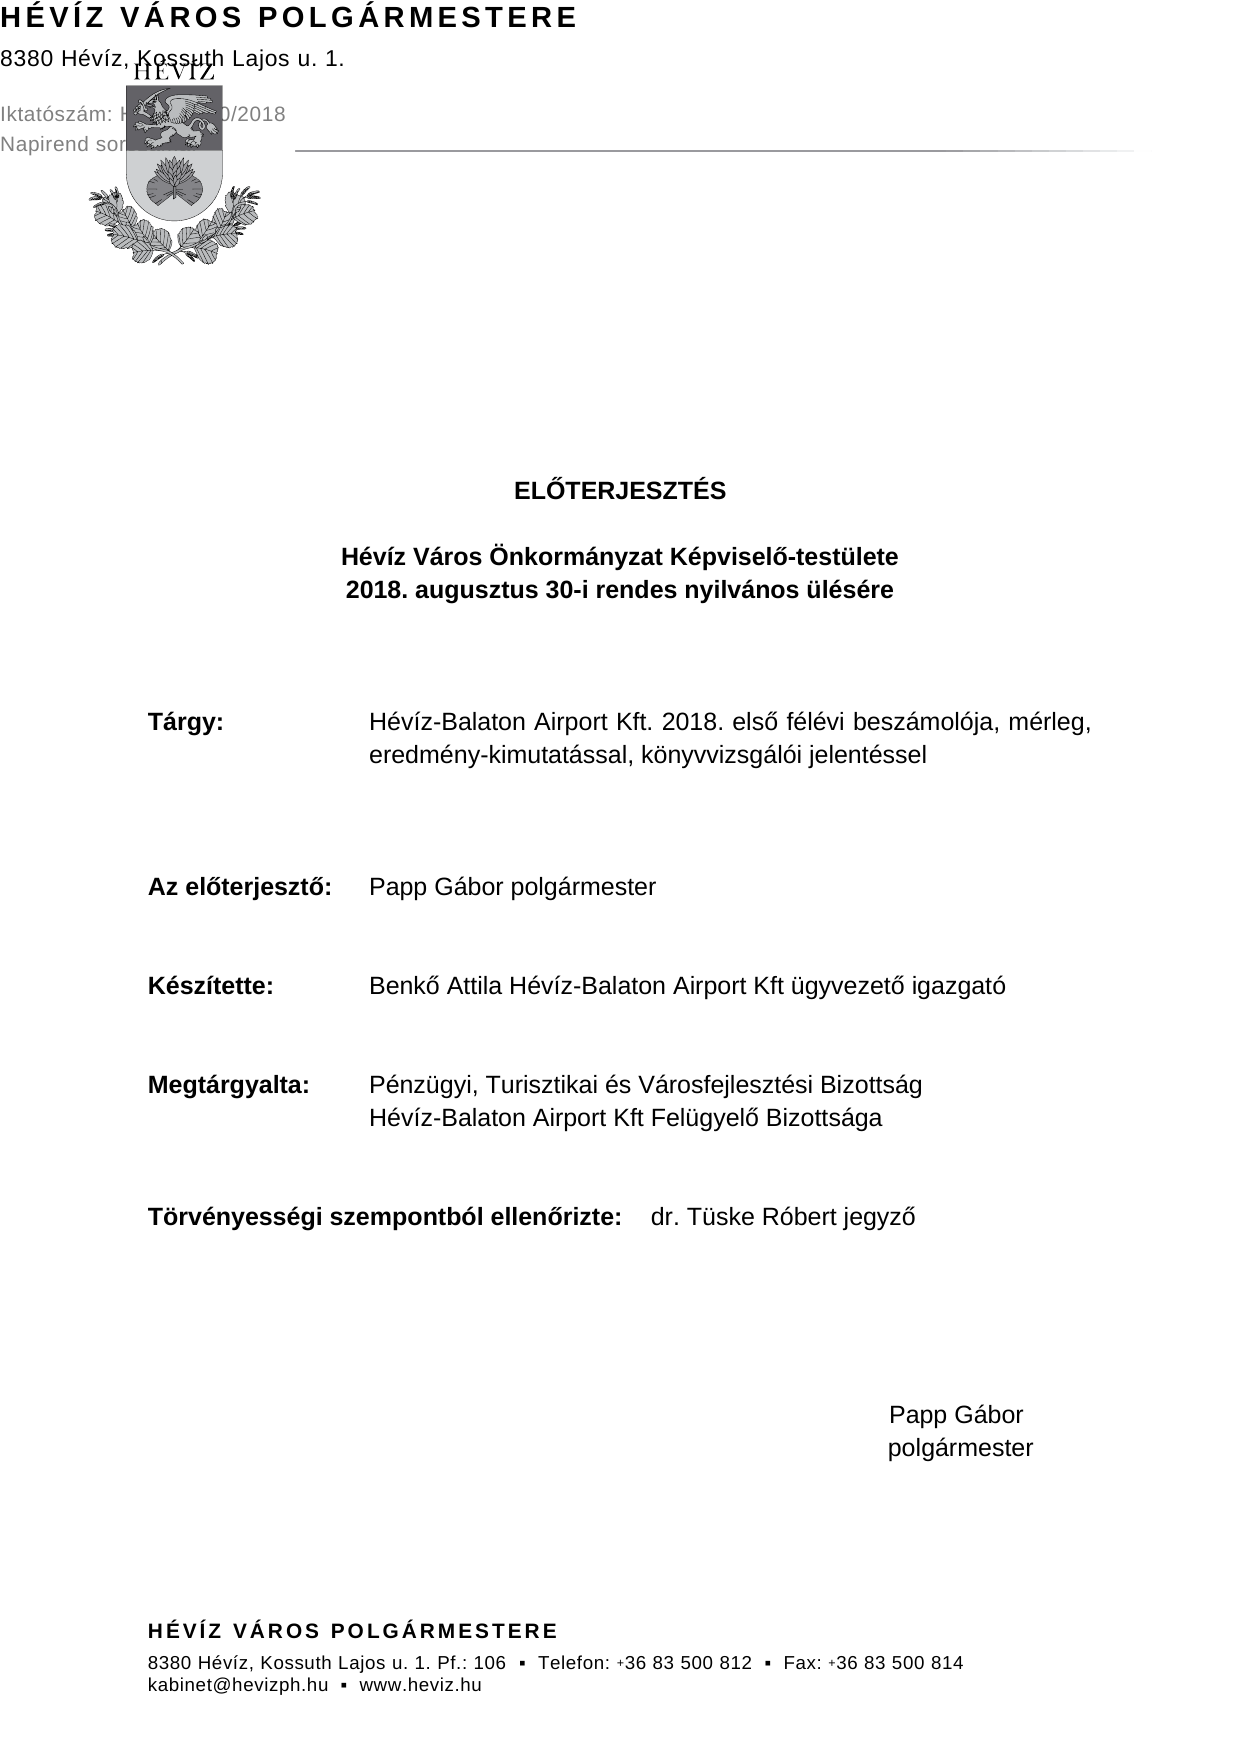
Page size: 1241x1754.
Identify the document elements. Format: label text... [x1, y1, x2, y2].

text polgármester [148, 1433, 1093, 1462]
text Megtárgyalta: Pénzügyi, Turisztikai és Városfejlesztési Bizottság [148, 1070, 1093, 1099]
text ELŐTERJESZTÉS [148, 476, 1093, 505]
text Törvényességi szempontból ellenőrizte: dr. Tüske Róbert jegyző [148, 1202, 1093, 1231]
text Hévíz-Balaton Airport Kft Felügyelő Bizottsága [295, 1103, 1093, 1132]
text Hévíz Város Önkormányzat Képviselő-testülete [148, 542, 1093, 571]
text Készítette: Benkő Attila Hévíz-Balaton Airport Kft ügyvezető igazgató [148, 971, 1093, 1000]
text Papp Gábor [148, 1400, 1093, 1428]
text Tárgy: Hévíz-Balaton Airport Kft. 2018. első félévi beszámolója, mérleg, eredmény-kimutatással, könyvvizsgálói jelentéssel [148, 707, 1093, 769]
text 2018. augusztus 30-i rendes nyilvános ülésére [148, 575, 1093, 604]
text Az előterjesztő: Papp Gábor polgármester [148, 872, 1093, 901]
